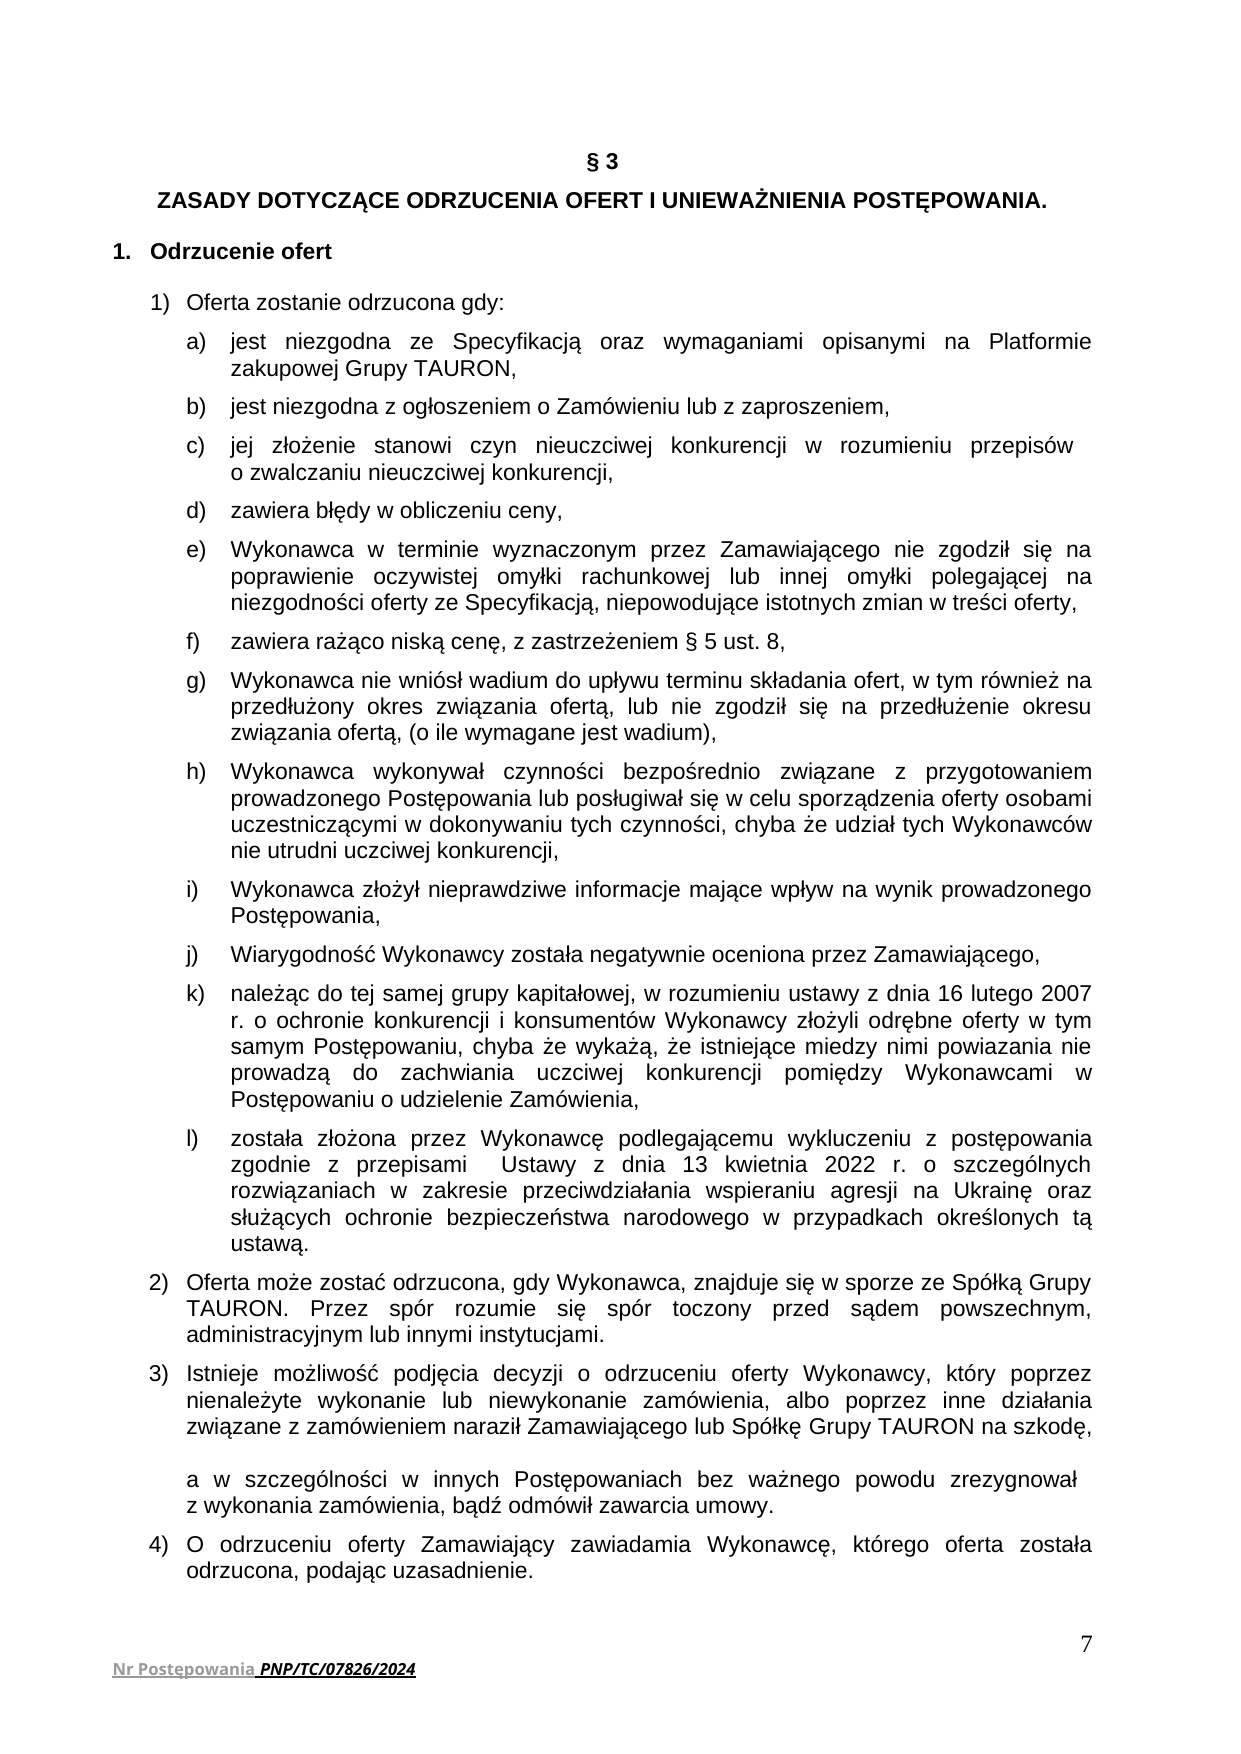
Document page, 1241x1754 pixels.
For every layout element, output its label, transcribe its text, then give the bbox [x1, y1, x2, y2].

list Wykonawca nie wniósł wadium do upływu terminu składania ofert, w tym również na przedłużony okres związania ofertą, lub nie zgodził się na przedłużenie okresu związania ofertą, (o ile wymagane jest wadium), [186, 667, 1092, 746]
list Wiarygodność Wykonawcy została negatywnie oceniona przez Zamawiającego, [186, 941, 1092, 968]
list jest niezgodna z ogłoszeniem o Zamówieniu lub z zaproszeniem, [186, 393, 1092, 420]
subtitle § 3 [112, 148, 1092, 174]
list O odrzuceniu oferty Zamawiający zawiadamia Wykonawcę, którego oferta została odrzucona, podając uzasadnienie. [148, 1531, 1092, 1584]
list zawiera rażąco niską cenę, z zastrzeżeniem § 5 ust. 8, [186, 628, 1092, 654]
list jest niezgodna ze Specyfikacją oraz wymaganiami opisanymi na Platformie zakupowej Grupy TAURON, [186, 328, 1092, 381]
list Oferta może zostać odrzucona, gdy Wykonawca, znajduje się w sporze ze Spółką Grupy TAURON. Przez spór rozumie się spór toczony przed sądem powszechnym, administracyjnym lub innymi instytucjami. [148, 1269, 1092, 1348]
subtitle 1. Odrzucenie ofert [112, 238, 1092, 264]
list Wykonawca wykonywał czynności bezpośrednio związane z przygotowaniem prowadzonego Postępowania lub posługiwał się w celu sporządzenia oferty osobami uczestniczącymi w dokonywaniu tych czynności, chyba że udział tych Wykonawców nie utrudni uczciwej konkurencji, [186, 758, 1092, 864]
list Wykonawca złożył nieprawdziwe informacje mające wpływ na wynik prowadzonego Postępowania, [186, 876, 1092, 929]
list jej złożenie stanowi czyn nieuczciwej konkurencji w rozumieniu przepisów o zwalczaniu nieuczciwej konkurencji, [186, 432, 1092, 485]
list Istnieje możliwość podjęcia decyzji o odrzuceniu oferty Wykonawcy, który poprzez nienależyte wykonanie lub niewykonanie zamówienia, albo poprzez inne działania związane z zamówieniem naraził Zamawiającego lub Spółkę Grupy TAURON na szkodę, a w szczególności w innych Postępowaniach bez ważnego powodu zrezygnował z wykonania zamówienia, bądź odmówił zawarcia umowy. [148, 1360, 1092, 1518]
list została złożona przez Wykonawcę podlegającemu wykluczeniu z postępowania zgodnie z przepisami Ustawy z dnia 13 kwietnia 2022 r. o szczególnych rozwiązaniach w zakresie przeciwdziałania wspieraniu agresji na Ukrainę oraz służących ochronie bezpieczeństwa narodowego w przypadkach określonych tą ustawą. [186, 1124, 1092, 1256]
list należąc do tej samej grupy kapitałowej, w rozumieniu ustawy z dnia 16 lutego 2007 r. o ochronie konkurencji i konsumentów Wykonawcy złożyli odrębne oferty w tym samym Postępowaniu, chyba że wykażą, że istniejące miedzy nimi powiazania nie prowadzą do zachwiania uczciwej konkurencji pomiędzy Wykonawcami w Postępowaniu o udzielenie Zamówienia, [186, 980, 1092, 1112]
text 1) Oferta zostanie odrzucona gdy: [150, 289, 1092, 316]
list zawiera błędy w obliczeniu ceny, [186, 497, 1092, 524]
list Wykonawca w terminie wyznaczonym przez Zamawiającego nie zgodził się na poprawienie oczywistej omyłki rachunkowej lub innej omyłki polegającej na niezgodności oferty ze Specyfikacją, niepowodujące istotnych zmian w treści oferty, [186, 536, 1092, 615]
subtitle ZASADY DOTYCZĄCE ODRZUCENIA OFERT I UNIEWAŻNIENIA POSTĘPOWANIA. [112, 187, 1092, 213]
